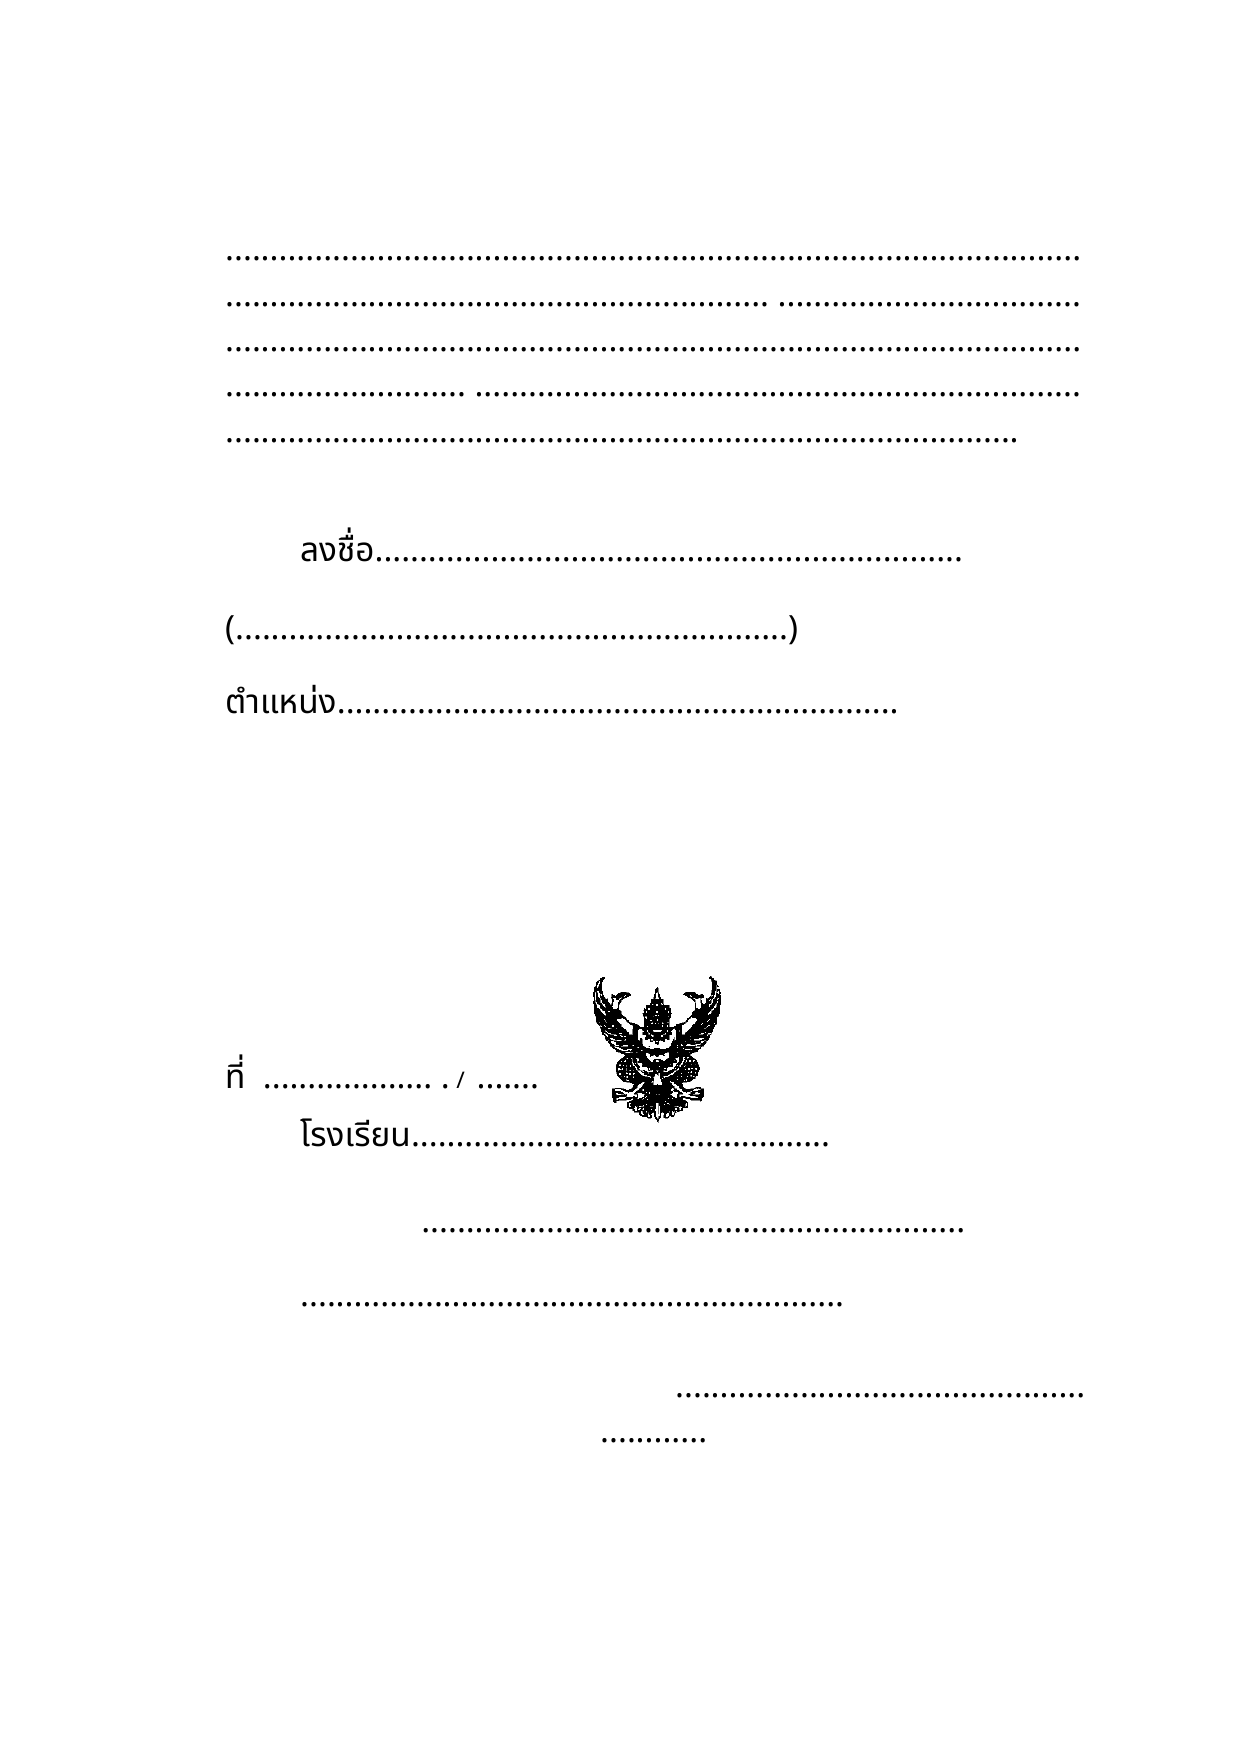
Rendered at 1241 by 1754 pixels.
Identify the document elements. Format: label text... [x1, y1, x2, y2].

text ............................................................. [225, 1243, 1090, 1316]
text (..............................................................) [225, 576, 1090, 649]
text ตำแหน่ง............................................................... [225, 649, 1090, 728]
text ............................................................. [225, 1169, 1090, 1243]
picture [590, 974, 722, 1125]
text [225, 225, 1090, 452]
text ที่ ................... . / ....... โรงเรียน............................................... [225, 1053, 1090, 1162]
text .......................................................... [600, 1361, 1090, 1452]
text ลงชื่อ.................................................................. [225, 497, 1090, 576]
